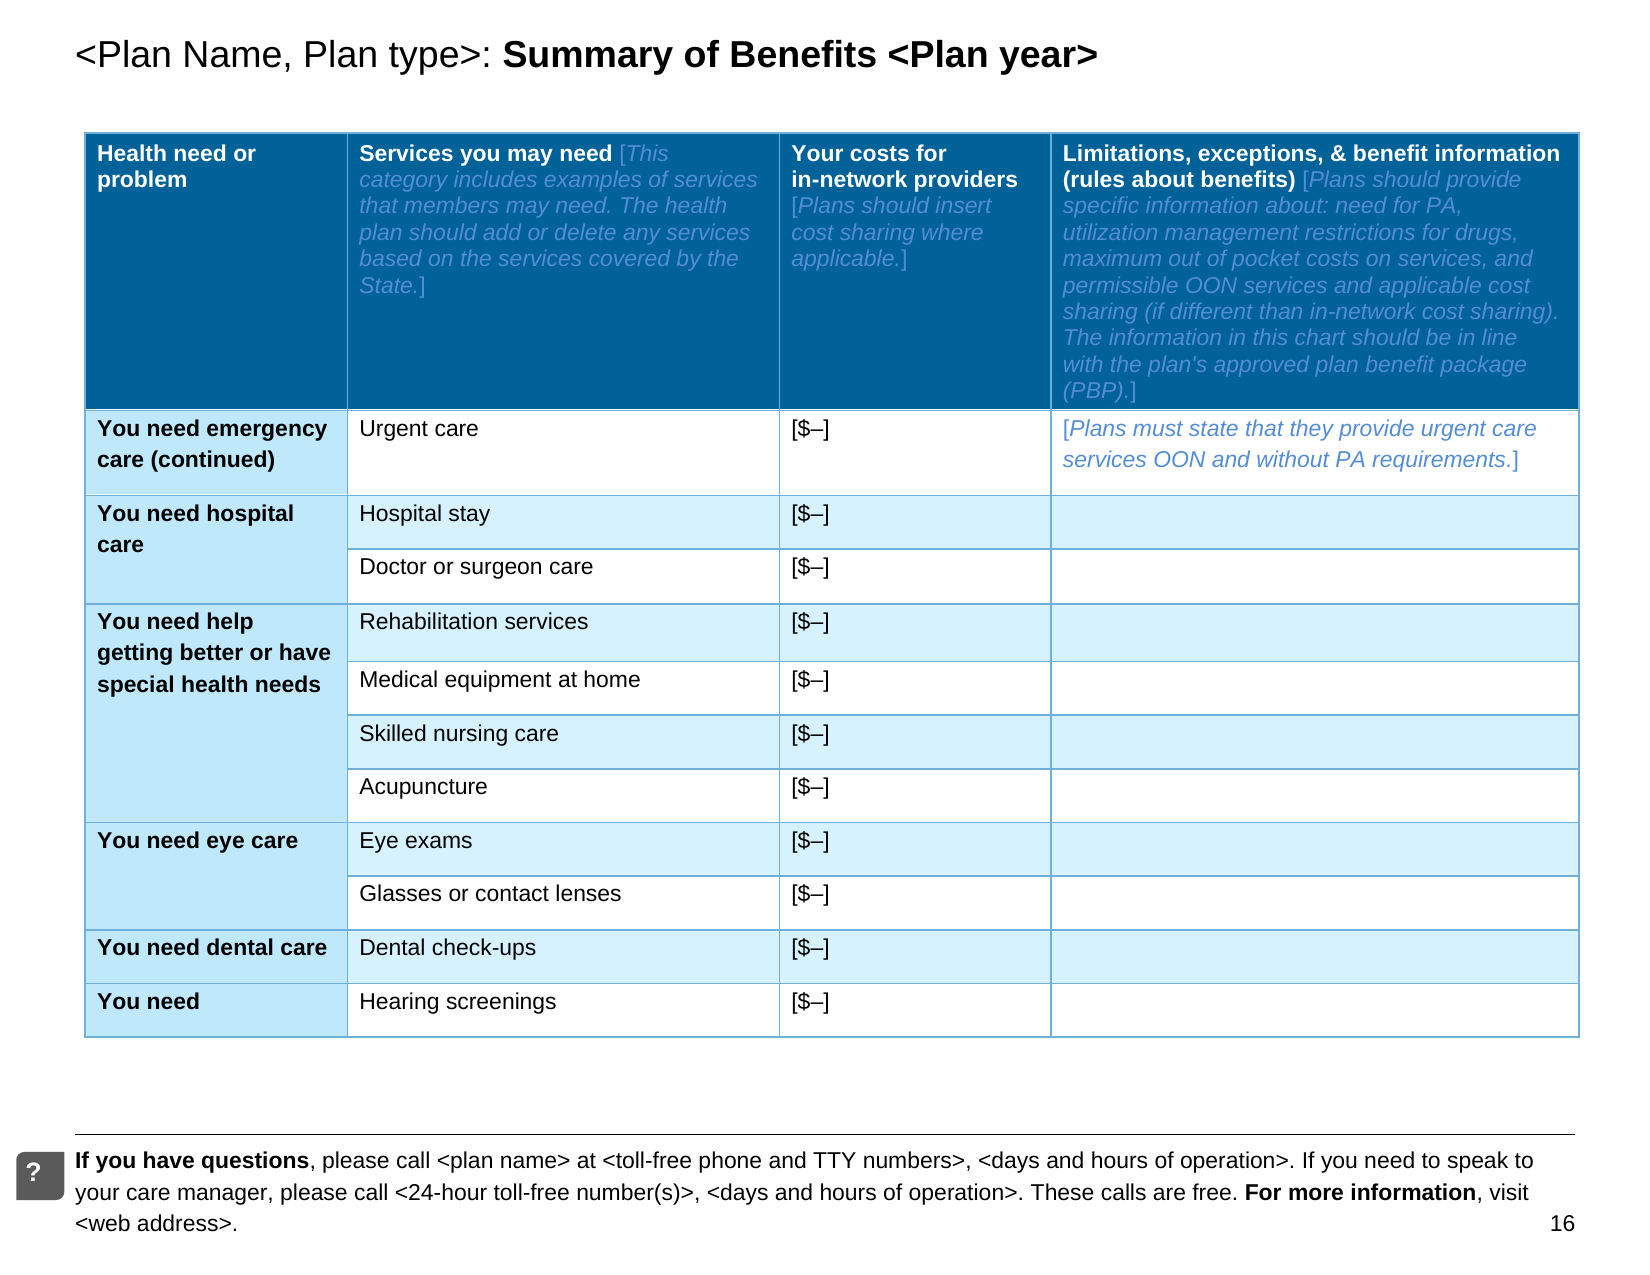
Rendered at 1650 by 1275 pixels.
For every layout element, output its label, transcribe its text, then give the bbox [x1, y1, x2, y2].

table_header Limitations, exceptions, & benefit information (rules about benefits) [Plans should provide specific information about: need for PA, utilization management restrictions for drugs, maximum out of pocket costs on services, and permissible OON services and applicable cost sharing (if different than in-network cost sharing). The information in this chart should be in line with the plan's approved plan benefit package (PBP).] [1052, 134, 1578, 409]
table_cell Doctor or surgeon care [348, 550, 779, 603]
table_cell Acupuncture [348, 770, 779, 822]
table_cell [$–] [780, 605, 1050, 661]
table_cell Dental check-ups [348, 931, 779, 983]
table_header Services you may need [This category includes examples of services that members may need. The health plan should add or delete any services based on the services covered by the State.] [348, 134, 779, 409]
table_cell Skilled nursing care [348, 716, 779, 768]
table_cell Glasses or contact lenses [348, 877, 779, 929]
table_cell You need emergency care (continued) [86, 411, 347, 494]
table_cell [$–] [780, 716, 1050, 768]
table_cell Medical equipment at home [348, 662, 779, 714]
table_cell You need eye care [86, 823, 347, 929]
table_cell [$–] [780, 877, 1050, 929]
table_cell [$–] [780, 662, 1050, 714]
table_cell You need hospital care [86, 496, 347, 603]
table_cell [$–] [780, 411, 1050, 494]
table_cell [$–] [780, 823, 1050, 875]
table_cell [1052, 823, 1578, 875]
table_cell You need help getting better or have special health needs [86, 605, 347, 822]
table_cell [1052, 662, 1578, 714]
table_cell You need hearing/auditory services [86, 984, 347, 1036]
table_cell Hospital stay [348, 496, 779, 548]
table_cell [1052, 984, 1578, 1036]
table_cell [1052, 770, 1578, 822]
table_cell [1052, 496, 1578, 548]
table_cell [$–] [780, 770, 1050, 822]
table_cell Eye exams [348, 823, 779, 875]
table_cell [1052, 605, 1578, 661]
table_cell Hearing screenings [348, 984, 779, 1036]
table_cell [1052, 931, 1578, 983]
table_cell [$–] [780, 496, 1050, 548]
table_cell [1052, 550, 1578, 603]
table_cell [$–] [780, 984, 1050, 1036]
table_cell [1052, 716, 1578, 768]
table_cell [$–] [780, 931, 1050, 983]
table_cell Urgent care [348, 411, 779, 494]
table_cell [$–] [780, 550, 1050, 603]
table_cell [Plans must state that they provide urgent care services OON and without PA requirements.] [1052, 411, 1578, 494]
table_header Health need or problem [86, 134, 347, 409]
table_cell Rehabilitation services [348, 605, 779, 661]
table_cell You need dental care [86, 931, 347, 983]
table_header Your costs for in-network providers [Plans should insert cost sharing where applicable.] [780, 134, 1050, 409]
table_cell [1052, 877, 1578, 929]
